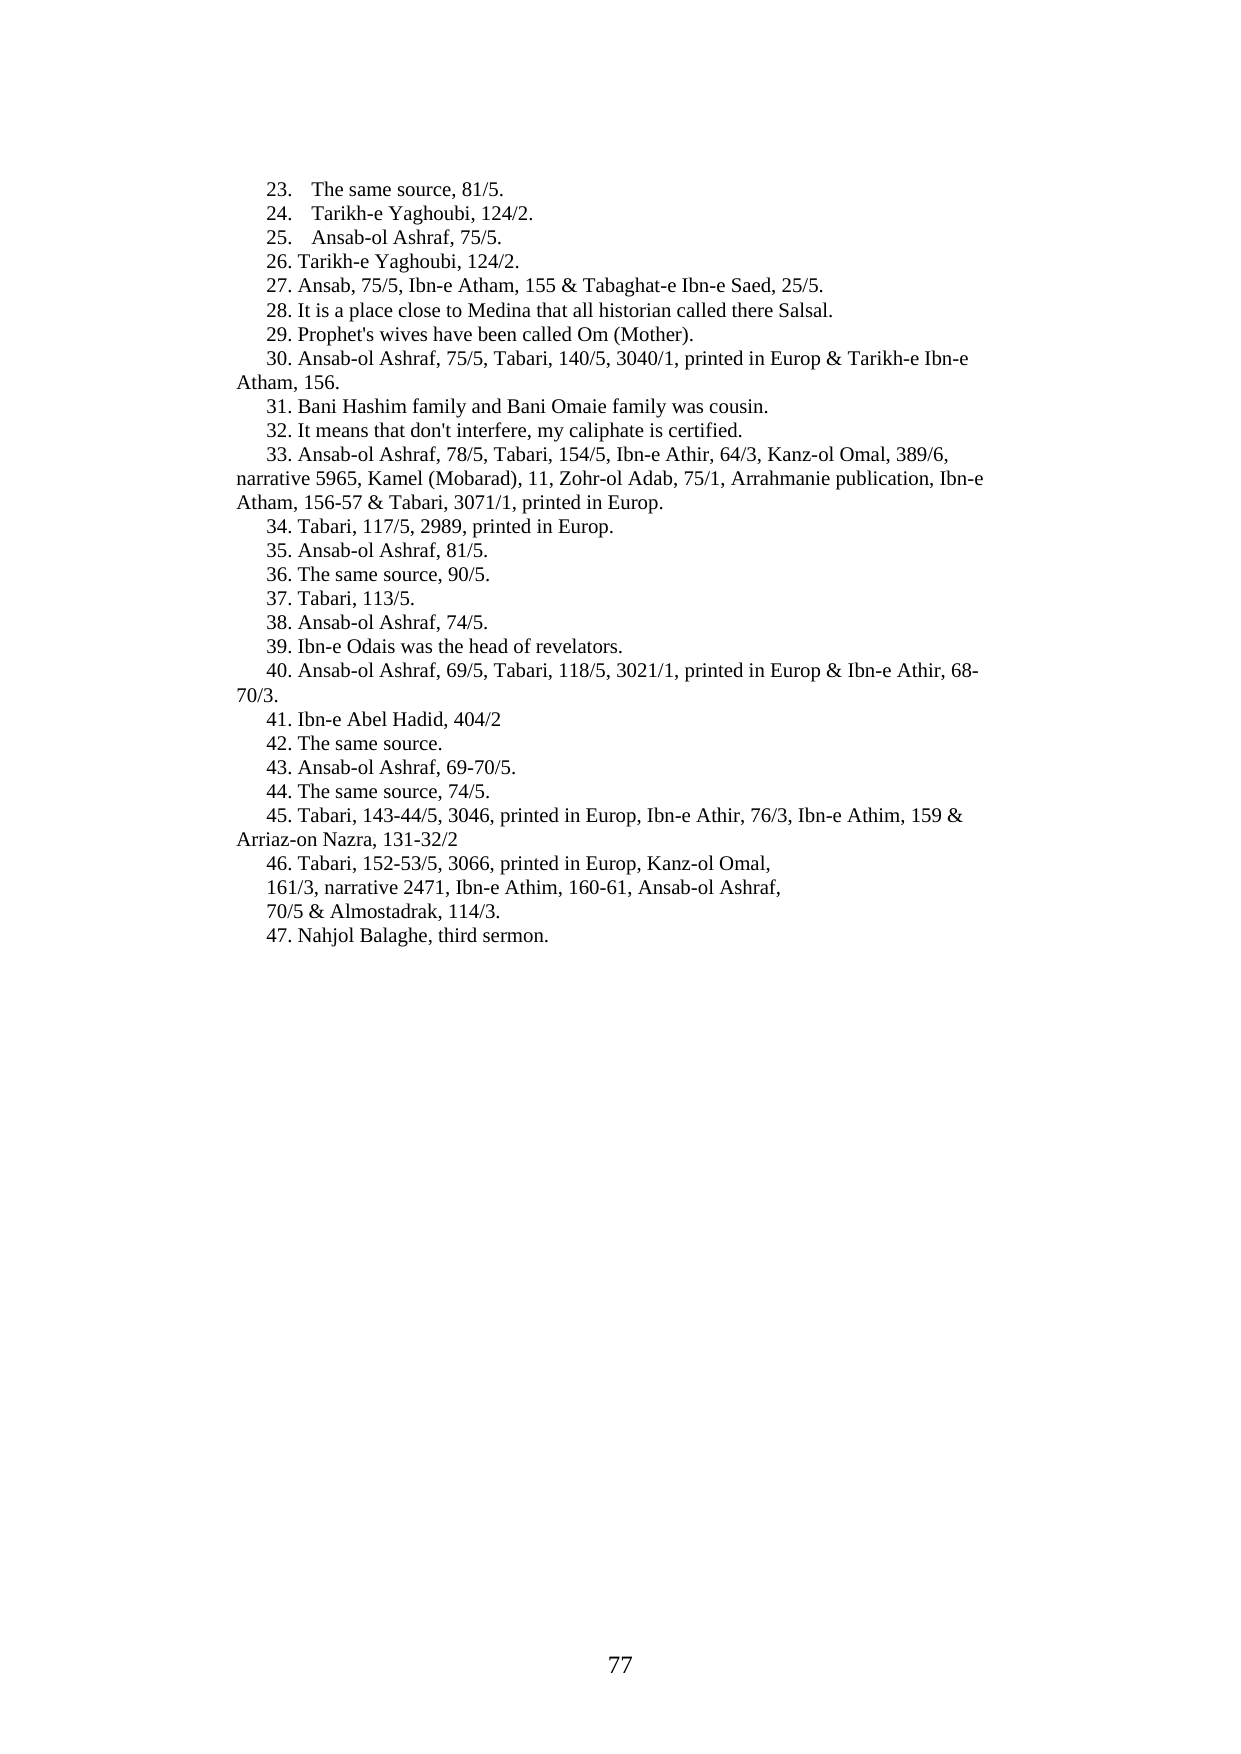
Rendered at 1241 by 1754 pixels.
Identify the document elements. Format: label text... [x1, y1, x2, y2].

text 28. It is a place close to Medina that all historian called there Salsal. [236, 297, 1004, 322]
text 30. Ansab-ol Ashraf, 75/5, Tabari, 140/5, 3040/1, printed in Europ & Tarikh-e Ibn-e Atham, 156. [236, 346, 1004, 394]
text 42. The same source. [236, 731, 1004, 755]
text 27. Ansab, 75/5, Ibn-e Atham, 155 & Tabaghat-e Ibn-e Saed, 25/5. [236, 273, 1004, 297]
text 37. Tabari, 113/5. [236, 586, 1004, 610]
text 24. Tarikh-e Yaghoubi, 124/2. [236, 201, 1004, 225]
text 33. Ansab-ol Ashraf, 78/5, Tabari, 154/5, Ibn-e Athir, 64/3, Kanz-ol Omal, 389/6, narrative 5965, Kamel (Mobarad), 11, Zohr-ol Adab, 75/1, Arrahmanie publication, Ibn-e Atham, 156-57 & Tabari, 3071/1, printed in Europ. [236, 442, 1004, 514]
text 70/5 & Almostadrak, 114/3. [236, 899, 1004, 923]
text 161/3, narrative 2471, Ibn-e Athim, 160-61, Ansab-ol Ashraf, [236, 875, 1004, 899]
text 41. Ibn-e Abel Hadid, 404/2 [236, 707, 1004, 731]
text 36. The same source, 90/5. [236, 562, 1004, 586]
text 45. Tabari, 143-44/5, 3046, printed in Europ, Ibn-e Athir, 76/3, Ibn-e Athim, 159 & Arriaz-on Nazra, 131-32/2 [236, 803, 1004, 851]
text 35. Ansab-ol Ashraf, 81/5. [236, 538, 1004, 562]
text 32. It means that don't interfere, my caliphate is certified. [236, 418, 1004, 442]
text 43. Ansab-ol Ashraf, 69-70/5. [236, 755, 1004, 779]
text 26. Tarikh-e Yaghoubi, 124/2. [236, 249, 1004, 273]
text 25. Ansab-ol Ashraf, 75/5. [236, 225, 1004, 249]
text 47. Nahjol Balaghe, third sermon. [236, 923, 1004, 947]
text 44. The same source, 74/5. [236, 779, 1004, 803]
text 31. Bani Hashim family and Bani Omaie family was cousin. [236, 394, 1004, 418]
text 40. Ansab-ol Ashraf, 69/5, Tabari, 118/5, 3021/1, printed in Europ & Ibn-e Athir, 68-70/3. [236, 658, 1004, 707]
text 46. Tabari, 152-53/5, 3066, printed in Europ, Kanz-ol Omal, [236, 851, 1004, 875]
text 39. Ibn-e Odais was the head of revelators. [236, 634, 1004, 658]
text 34. Tabari, 117/5, 2989, printed in Europ. [236, 514, 1004, 538]
text 38. Ansab-ol Ashraf, 74/5. [236, 610, 1004, 634]
text 23. The same source, 81/5. [236, 177, 1004, 201]
text 29. Prophet's wives have been called Om (Mother). [236, 322, 1004, 346]
